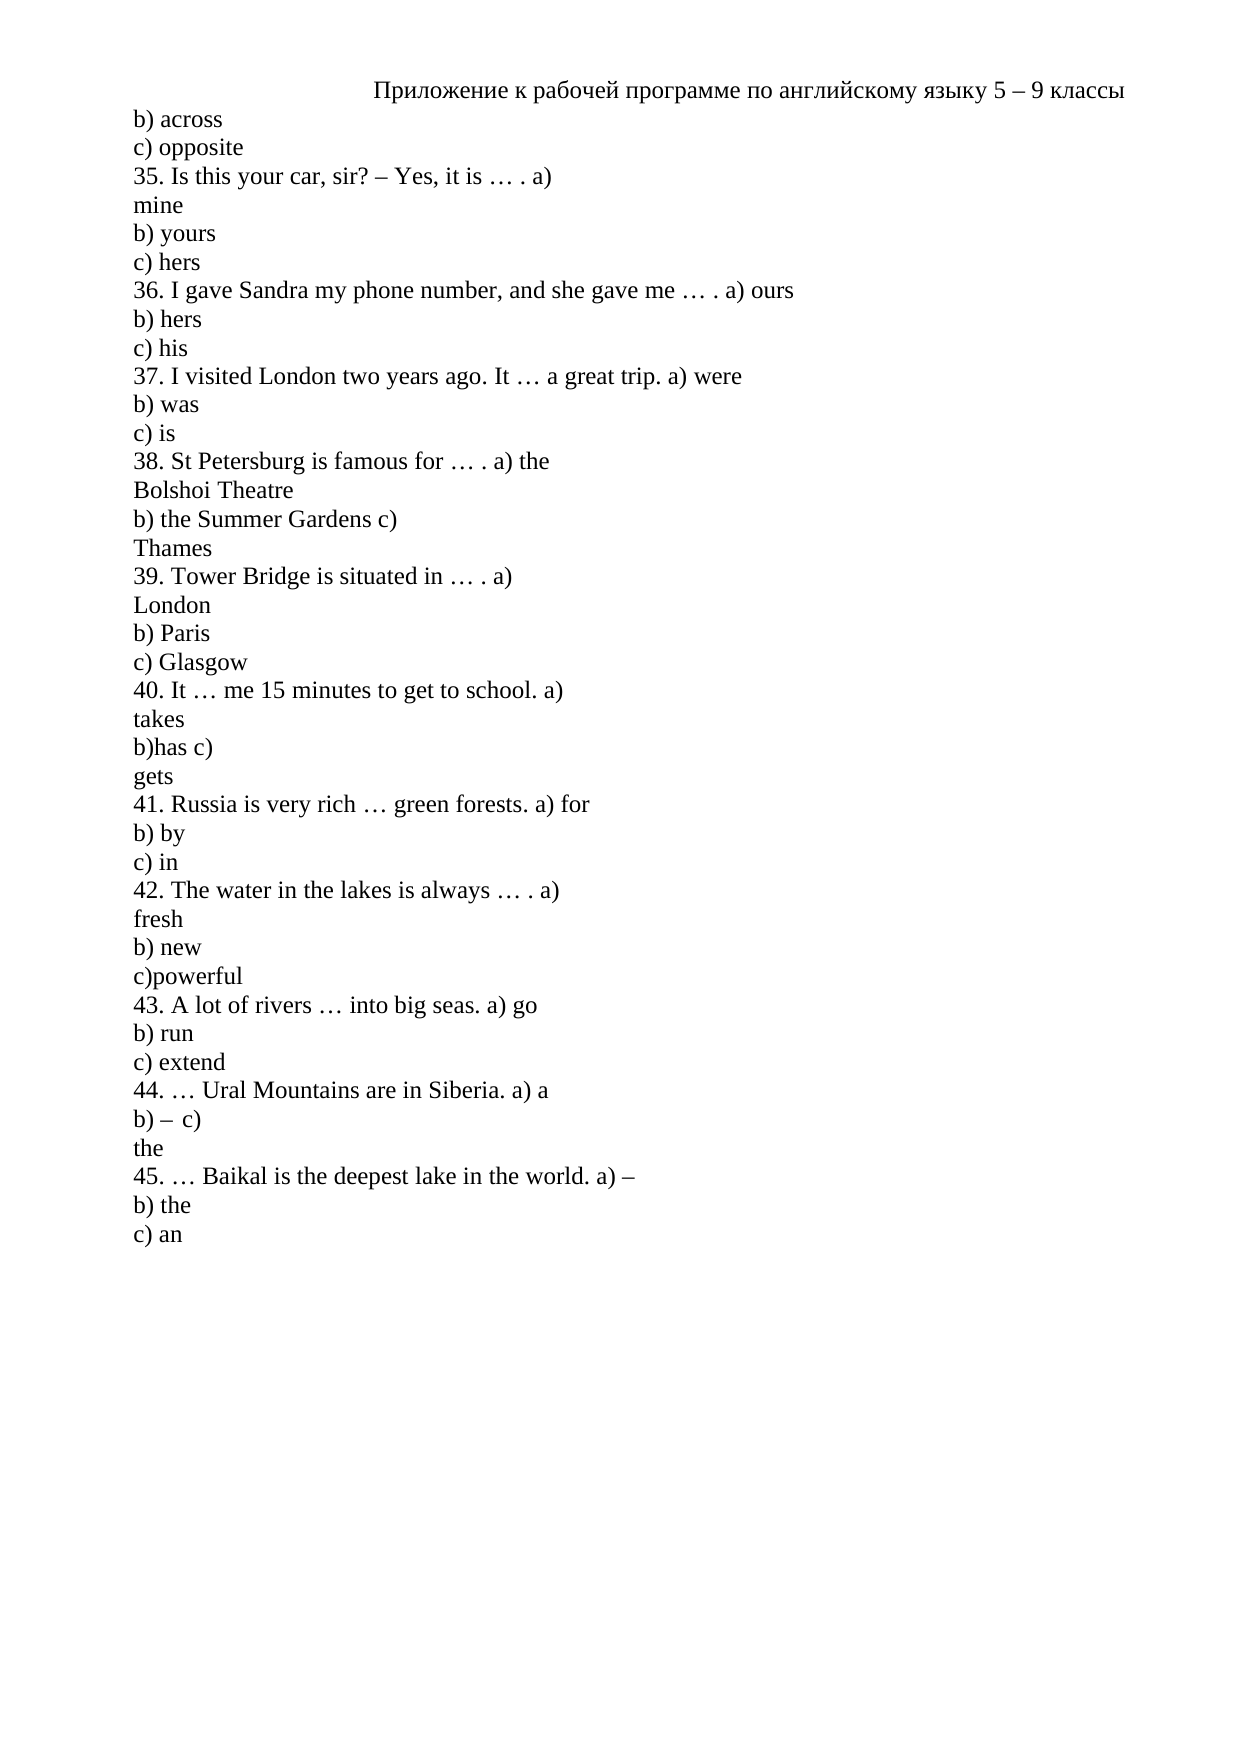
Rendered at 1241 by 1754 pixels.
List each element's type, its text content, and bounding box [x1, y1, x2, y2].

text 43. A lot of rivers … into big seas. a) go [133, 990, 545, 1019]
text 44. … Ural Mountains are in Siberia. a) a [133, 1076, 574, 1104]
text b) yours c) hers [133, 219, 237, 276]
text 37. I visited London two years ago. It … a great trip. a) were [133, 362, 756, 390]
text b) – c) the [133, 1104, 206, 1162]
text Приложение к рабочей программе по английскому языку 5 – 9 классы b) across [133, 75, 1130, 133]
text b) hers c) his [133, 304, 221, 362]
text b) run [133, 1019, 1154, 1047]
text 35. Is this your car, sir? – Yes, it is … . a) mine [133, 161, 598, 219]
text 36. I gave Sandra my phone number, and she gave me … . a) ours [133, 276, 823, 304]
text 45. … Baikal is the deepest lake in the world. a) – [133, 1162, 672, 1190]
text 38. St Petersburg is famous for … . a) the Bolshoi Theatre [133, 447, 553, 504]
text b) the c) an [133, 1190, 208, 1247]
text c) Glasgow [133, 647, 1154, 676]
text b) by c) in [133, 818, 201, 876]
text 40. It … me 15 minutes to get to school. a) takes [133, 676, 611, 733]
text 42. The water in the lakes is always … . a) fresh [133, 876, 608, 933]
text b) Paris [133, 618, 1154, 647]
text b) the Summer Gardens c) Thames [133, 504, 418, 561]
text c) opposite [133, 133, 1154, 161]
text 39. Tower Bridge is situated in … . a) London [133, 561, 553, 618]
text 41. Russia is very rich … green forests. a) for [133, 790, 601, 818]
text c) extend [133, 1047, 1154, 1076]
text b) new c)powerful [133, 933, 268, 990]
text b)has c) gets [133, 733, 217, 790]
text b) was c) is [133, 390, 217, 447]
